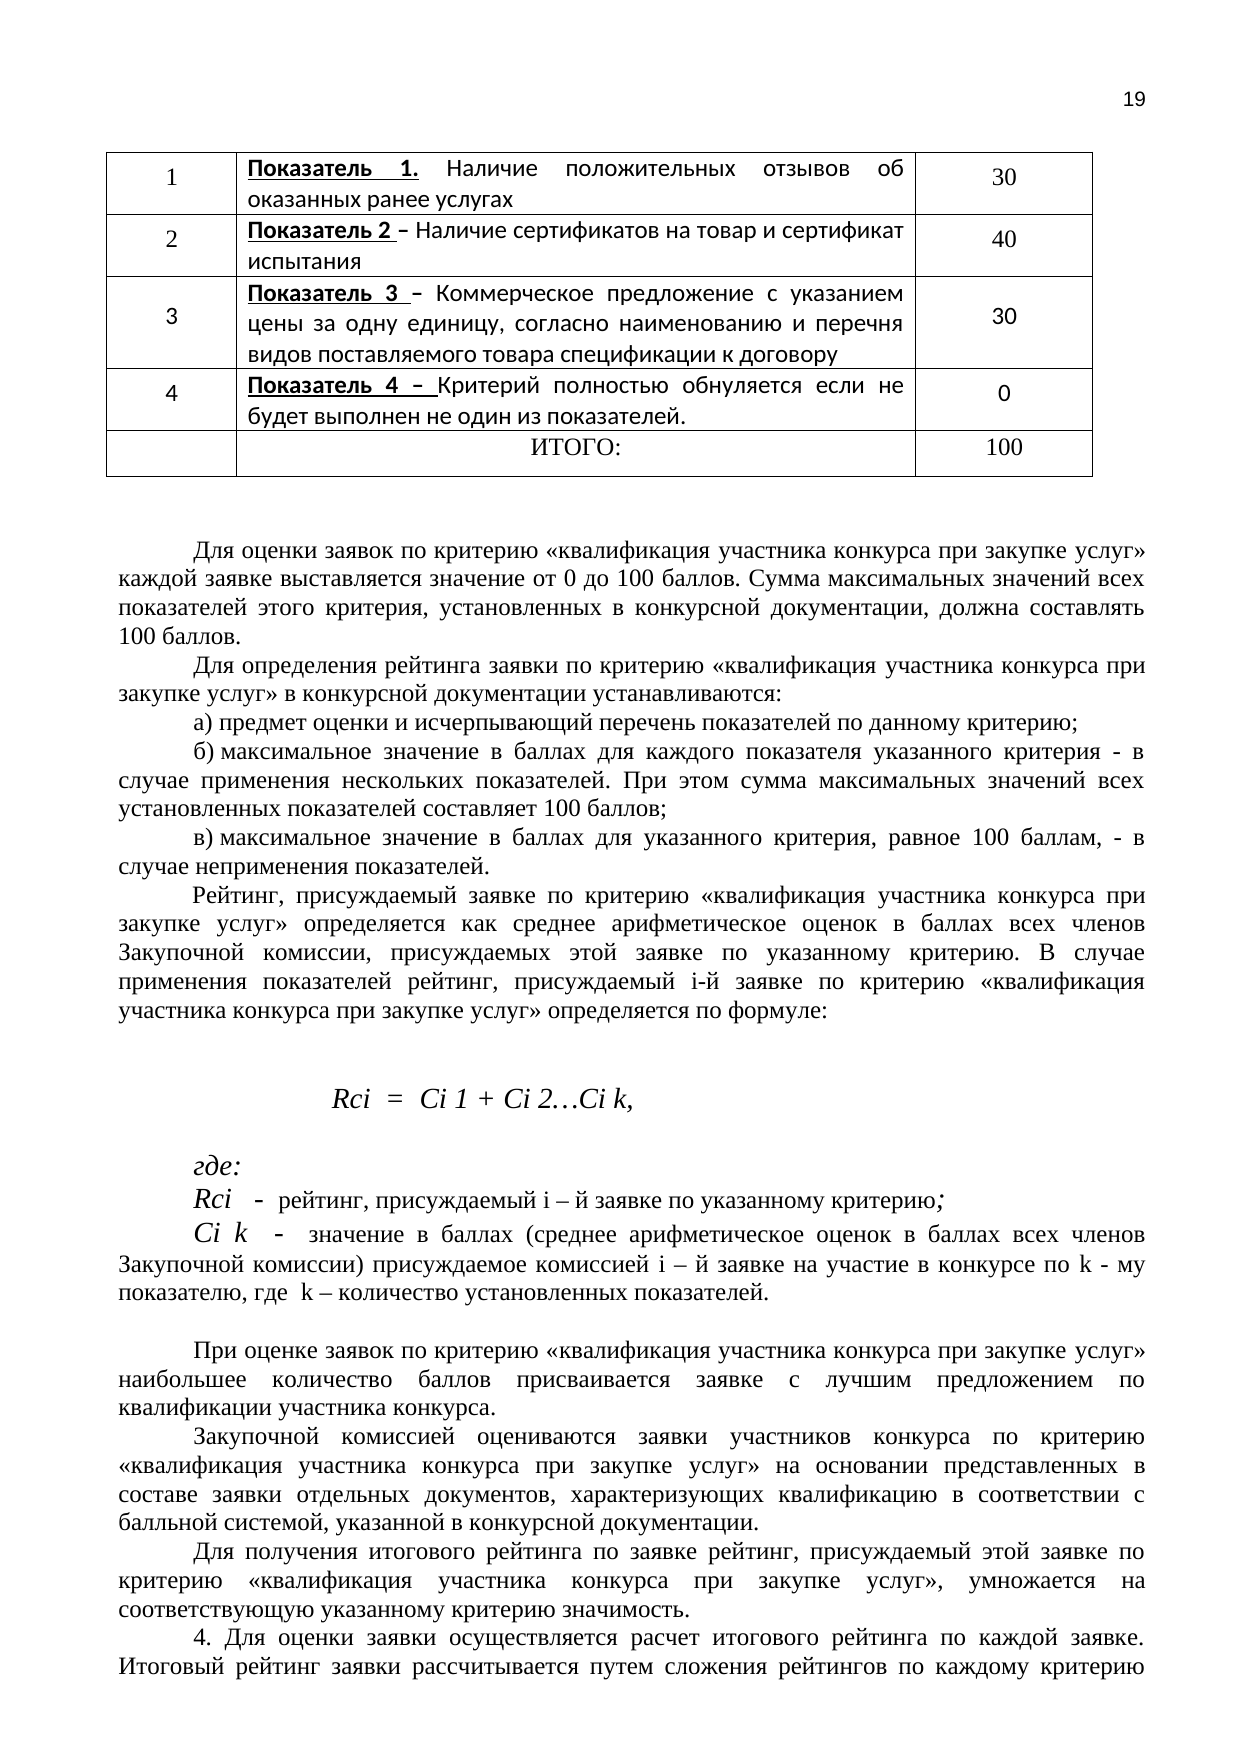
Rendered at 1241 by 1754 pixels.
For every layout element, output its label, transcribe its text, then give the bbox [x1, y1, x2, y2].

table_cell [107, 431, 236, 476]
text б) максимальное значение в баллах для каждого показателя указанного критерия - в случае применения нескольких показателей. При этом сумма максимальных значений всех установленных показателей составляет 100 баллов; [118, 736, 1146, 822]
text Rci = Ci 1 + Ci 2…Ci k, [118, 1081, 1146, 1114]
table_cell 3 [107, 277, 236, 368]
table_cell ИТОГО: [237, 431, 915, 476]
text Закупочной комиссией оцениваются заявки участников конкурса по критерию «квалификация участника конкурса при закупке услуг» на основании представленных в составе заявки отдельных документов, характеризующих квалификацию в соответствии с балльной системой, указанной в конкурсной документации. [118, 1421, 1146, 1536]
text Рейтинг, присуждаемый заявке по критерию «квалификация участника конкурса при закупке услуг» определяется как среднее арифметическое оценок в баллах всех членов Закупочной комиссии, присуждаемых этой заявке по указанному критерию. В случае применения показателей рейтинг, присуждаемый i-й заявке по критерию «квалификация участника конкурса при закупке услуг» определяется по формуле: [118, 880, 1146, 1023]
table_cell 0 [916, 369, 1092, 430]
text При оценке заявок по критерию «квалификация участника конкурса при закупке услуг» наибольшее количество баллов присваивается заявке с лучшим предложением по квалификации участника конкурса. [118, 1335, 1146, 1421]
table_cell 4 [107, 369, 236, 430]
text где: [118, 1148, 1146, 1182]
text Ci k - значение в баллах (среднее арифметическое оценок в баллах всех членов Закупочной комиссии) присуждаемое комиссией i – й заявке на участие в конкурсе по k - му показателю, где k – количество установленных показателей. [118, 1215, 1146, 1306]
table_cell 30 [916, 277, 1092, 368]
text Для получения итогового рейтинга по заявке рейтинг, присуждаемый этой заявке по критерию «квалификация участника конкурса при закупке услуг», умножается на соответствующую указанному критерию значимость. [118, 1536, 1146, 1622]
table_cell 2 [107, 215, 236, 276]
table_cell Показатель 4 – Критерий полностью обнуляется если не будет выполнен не один из показателей. [237, 369, 915, 430]
table_cell Показатель 3 – Коммерческое предложение с указанием цены за одну единицу, согласно наименованию и перечня видов поставляемого товара спецификации к договору [237, 277, 915, 368]
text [118, 1622, 1146, 1680]
text Для оценки заявок по критерию «квалификация участника конкурса при закупке услуг» каждой заявке выставляется значение от 0 до 100 баллов. Сумма максимальных значений всех показателей этого критерия, установленных в конкурсной документации, должна составлять 100 баллов. [118, 535, 1146, 650]
text а) предмет оценки и исчерпывающий перечень показателей по данному критерию; [118, 707, 1146, 736]
table_cell 30 [916, 153, 1092, 214]
text Для определения рейтинга заявки по критерию «квалификация участника конкурса при закупке услуг» в конкурсной документации устанавливаются: [118, 650, 1146, 707]
table_cell Показатель 1. Наличие положительных отзывов об оказанных ранее услугах [237, 153, 915, 214]
table_cell 40 [916, 215, 1092, 276]
table_cell 100 [916, 431, 1092, 476]
table_cell Показатель 2 – Наличие сертификатов на товар и сертификат испытания [237, 215, 915, 276]
text Rci - рейтинг, присуждаемый i – й заявке по указанному критерию; [118, 1182, 1146, 1215]
table_cell 1 [107, 153, 236, 214]
text в) максимальное значение в баллах для указанного критерия, равное 100 баллам, - в случае неприменения показателей. [118, 822, 1146, 880]
